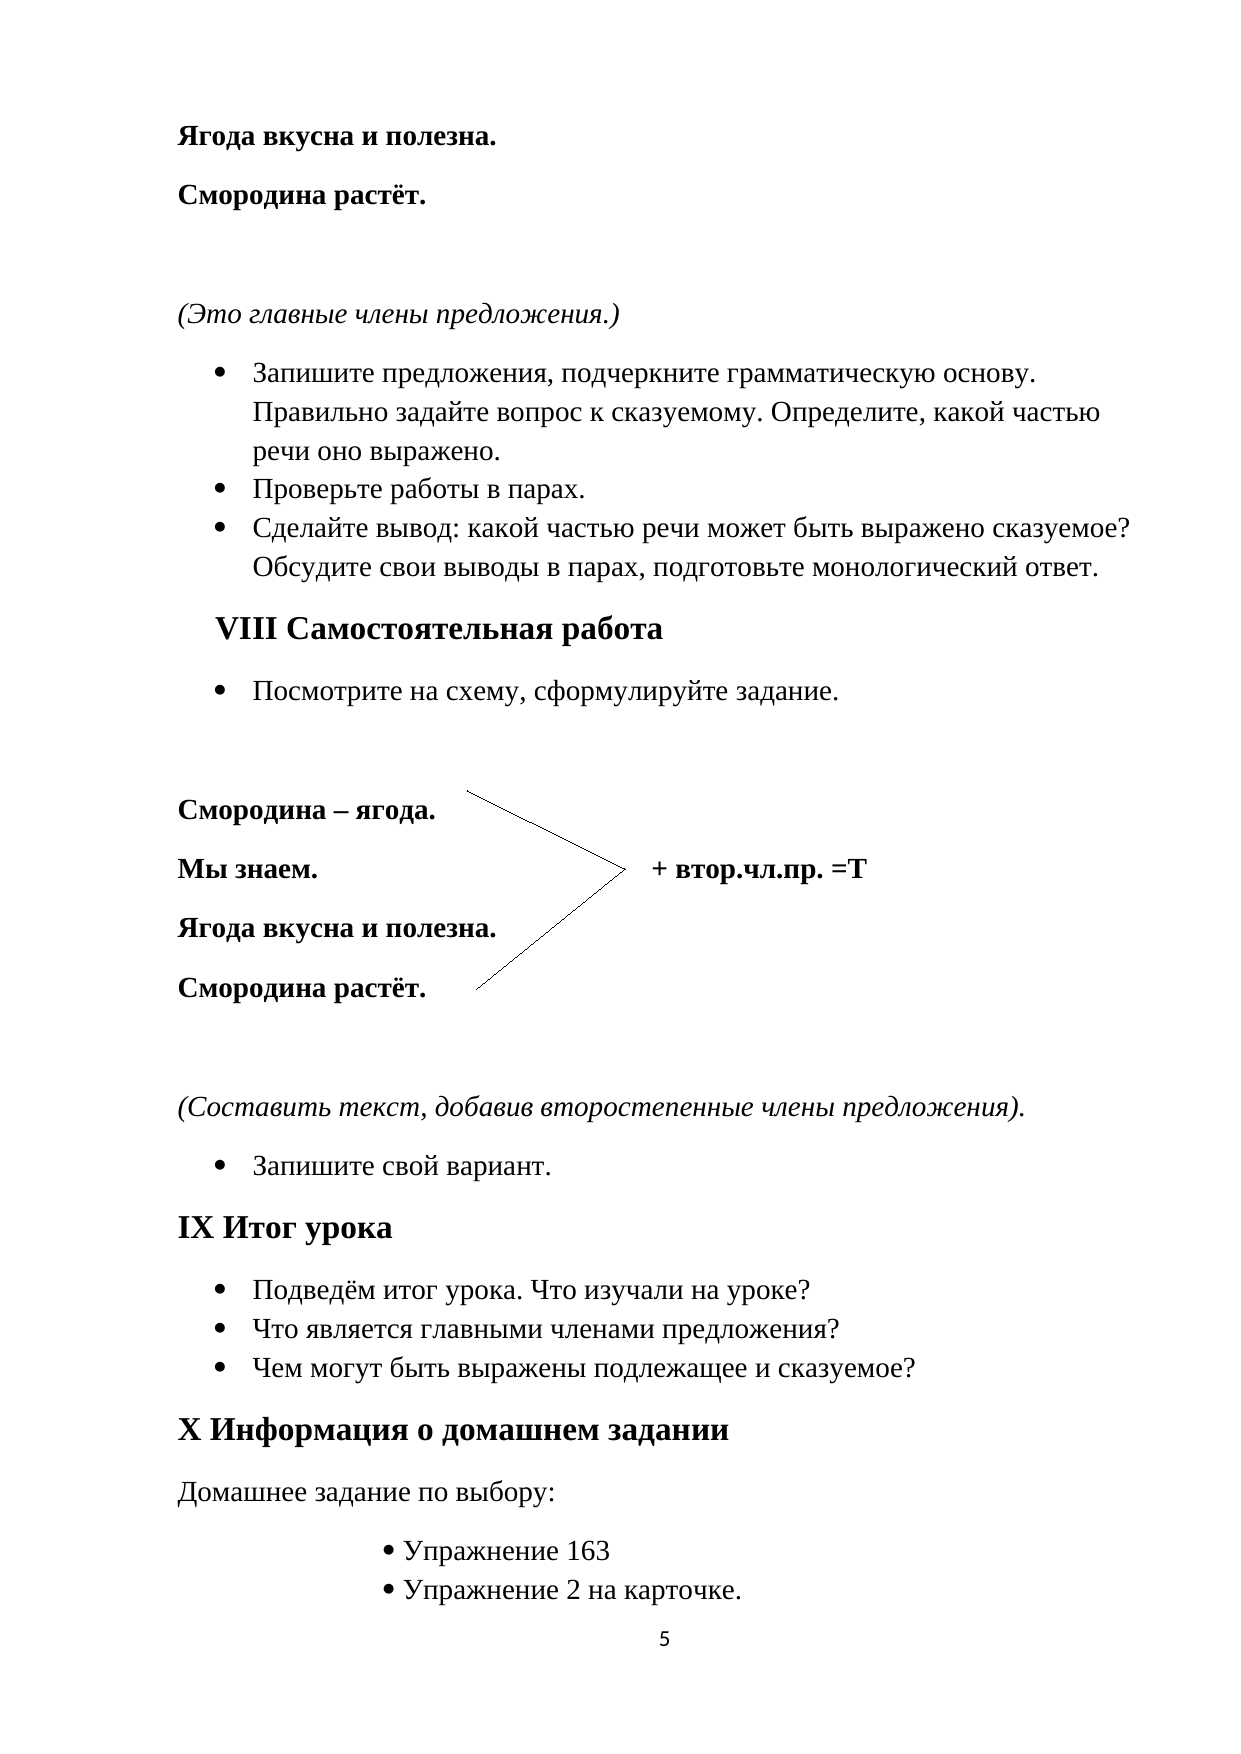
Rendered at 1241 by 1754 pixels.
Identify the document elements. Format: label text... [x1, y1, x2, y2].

text Ягода вкусна и полезна. [177, 911, 1152, 944]
list Запишите свой вариант. [215, 1148, 1152, 1182]
list Чем могут быть выражены подлежащее и сказуемое? [215, 1350, 1152, 1383]
text Смородина растёт. [177, 970, 1152, 1003]
list Подведём итог урока. Что изучали на уроке? [215, 1272, 1152, 1306]
list Сделайте вывод: какой частью речи может быть выражено сказуемое? Обсудите свои выводы в парах, подготовьте монологический ответ. [215, 510, 1152, 582]
text (Составить текст, добавив второстепенные члены предложения). [177, 1089, 1152, 1122]
text VIII Самостоятельная работа [215, 608, 1152, 646]
list Упражнение 163 [383, 1533, 1152, 1567]
text Домашнее задание по выбору: [177, 1474, 1152, 1508]
text Смородина растёт. [177, 177, 1152, 211]
list Посмотрите на схему, сформулируйте задание. [215, 673, 1152, 707]
list Упражнение 2 на карточке. [383, 1572, 1152, 1606]
list Что является главными членами предложения? [215, 1311, 1152, 1345]
text Смородина – ягода. [177, 792, 1152, 825]
text (Это главные члены предложения.) [177, 296, 1152, 330]
text IX Итог урока [177, 1207, 1152, 1246]
text X Информация о домашнем задании [177, 1409, 1152, 1447]
list Проверьте работы в парах. [215, 471, 1152, 505]
text Ягода вкусна и полезна. [177, 118, 1152, 152]
text Мы знаем. + втор.чл.пр. =Т [177, 851, 1152, 885]
list Запишите предложения, подчеркните грамматическую основу. Правильно задайте вопрос к сказуемому. Определите, какой частью речи оно выражено. [215, 356, 1152, 466]
